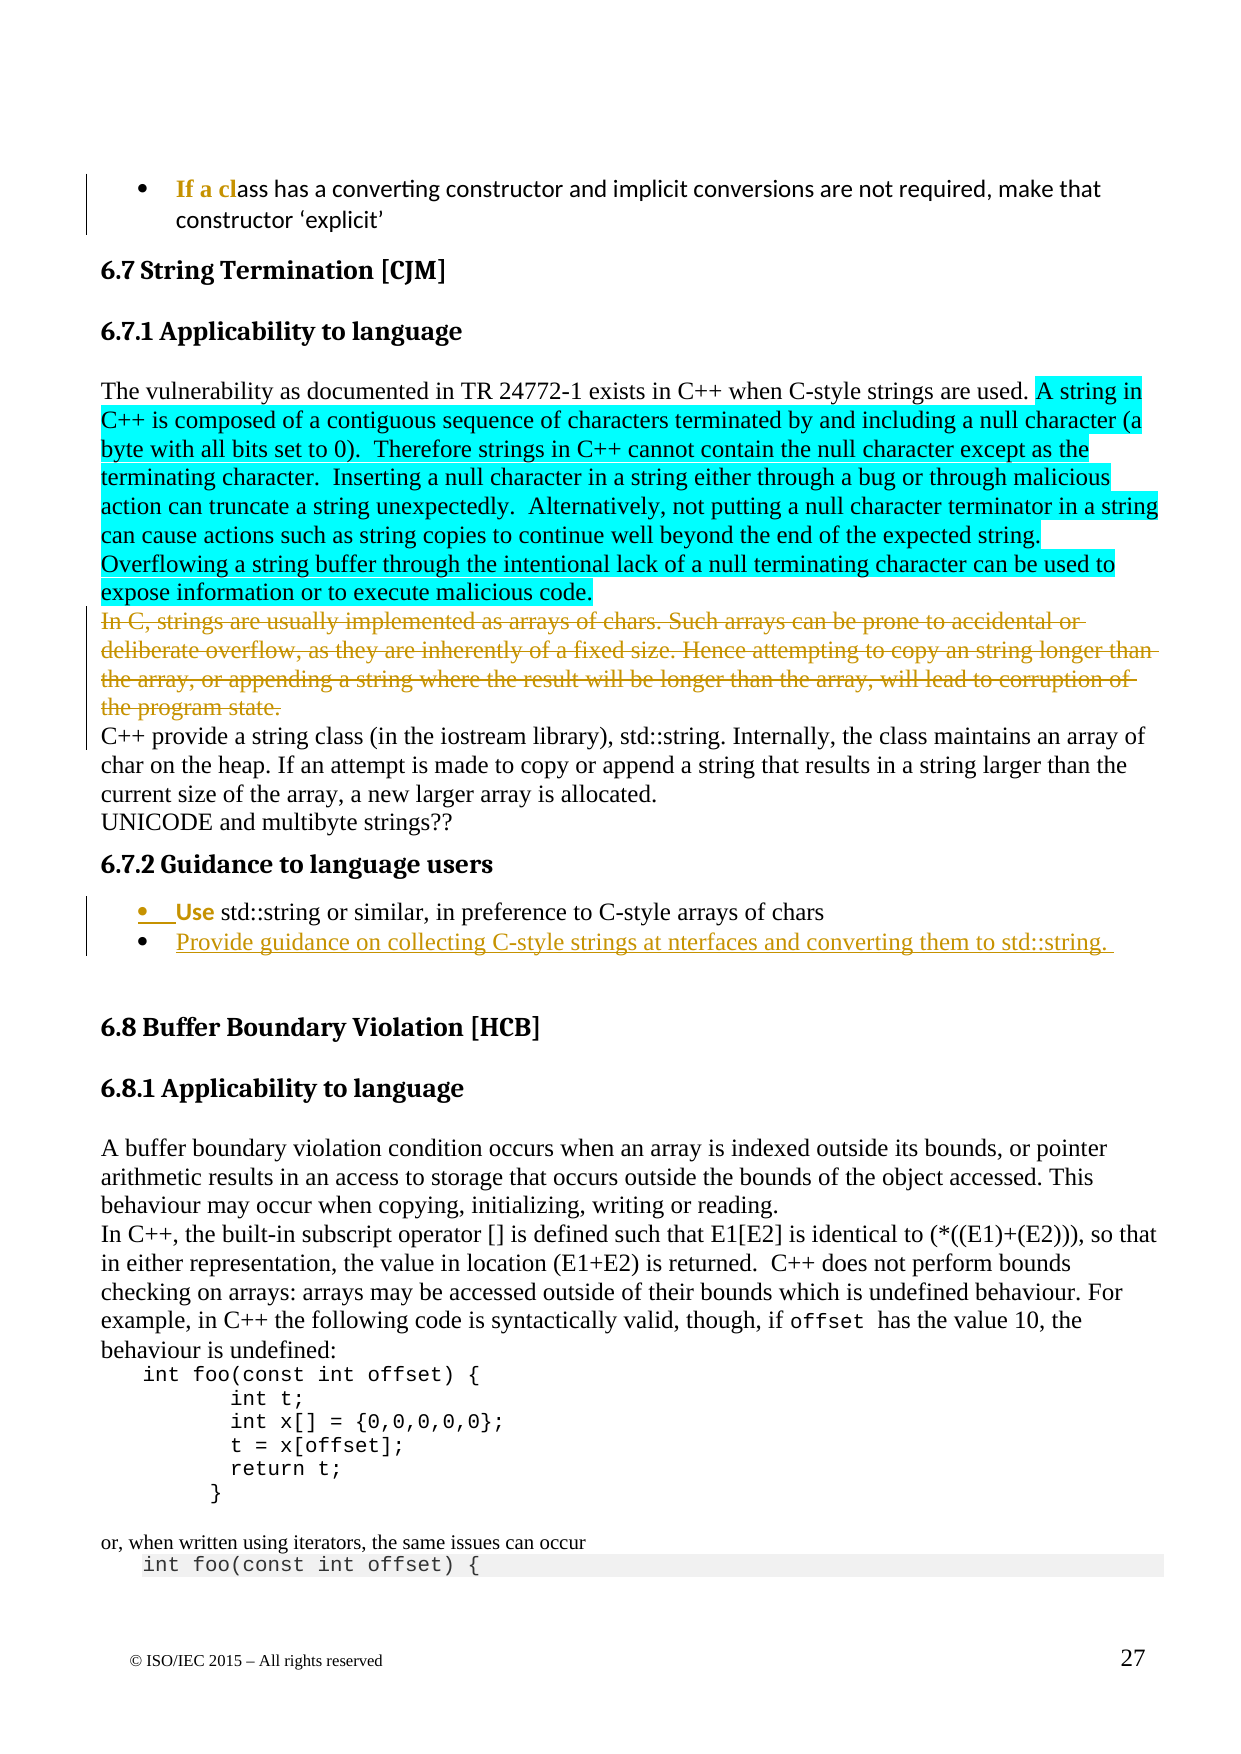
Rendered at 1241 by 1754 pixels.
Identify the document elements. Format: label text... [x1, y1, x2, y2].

text The vulnerability as documented in TR 24772-1 exists in C++ when C-style strings are used. A string in C++ is composed of a contiguous sequence of characters terminated by and including a null character (a byte with all bits set to 0). Therefore strings in C++ cannot contain the null character except as the terminating character. Inserting a null character in a string either through a bug or through malicious action can truncate a string unexpectedly. Alternatively, not putting a null character terminator in a string can cause actions such as string copies to continue well beyond the end of the expected string. Overflowing a string buffer through the intentional lack of a null terminating character can be used to expose information or to execute malicious code. [101, 376, 1164, 606]
subtitle 6.8 Buffer Boundary Violation [HCB] [101, 1012, 1164, 1043]
text int x[] = {0,0,0,0,0}; [142, 1411, 1164, 1435]
subtitle 6.7 String Termination [CJM] [101, 255, 1164, 287]
list Use std::string or similar, in preference to C-style arrays of chars [138, 896, 1164, 927]
text int t; [142, 1387, 1164, 1411]
text In C++, the built-in subscript operator [] is defined such that E1[E2] is identical to (*((E1)+(E2))), so that in either representation, the value in location (E1+E2) is returned. C++ does not perform bounds checking on arrays: arrays may be accessed outside of their bounds which is undefined behaviour. For example, in C++ the following code is syntactically valid, though, if offset has the value 10, the behaviour is undefined: [101, 1219, 1164, 1364]
text int foo(const int offset) { [142, 1364, 1164, 1387]
list If a class has a converting constructor and implicit conversions are not required, make that constructor ‘explicit’ [138, 173, 1164, 234]
text or, when written using iterators, the same issues can occur [101, 1530, 1164, 1554]
text A buffer boundary violation condition occurs when an array is indexed outside its bounds, or pointer arithmetic results in an access to storage that occurs outside the bounds of the object accessed. This behaviour may occur when copying, initializing, writing or reading. [101, 1133, 1164, 1219]
text int foo(const int offset) { [142, 1554, 1164, 1577]
subtitle 6.8.1 Applicability to language [101, 1073, 1164, 1104]
text return t; [142, 1458, 1164, 1482]
text UNICODE and multibyte strings?? [101, 807, 1164, 836]
text t = x[offset]; [142, 1435, 1164, 1458]
text C++ provide a string class (in the iostream library), std::string. Internally, the class maintains an array of char on the heap. If an attempt is made to copy or append a string that results in a string larger than the current size of the array, a new larger array is allocated. [101, 721, 1164, 807]
subtitle 6.7.2 Guidance to language users [101, 849, 1164, 880]
text } [142, 1482, 1164, 1506]
subtitle 6.7.1 Applicability to language [101, 316, 1164, 347]
